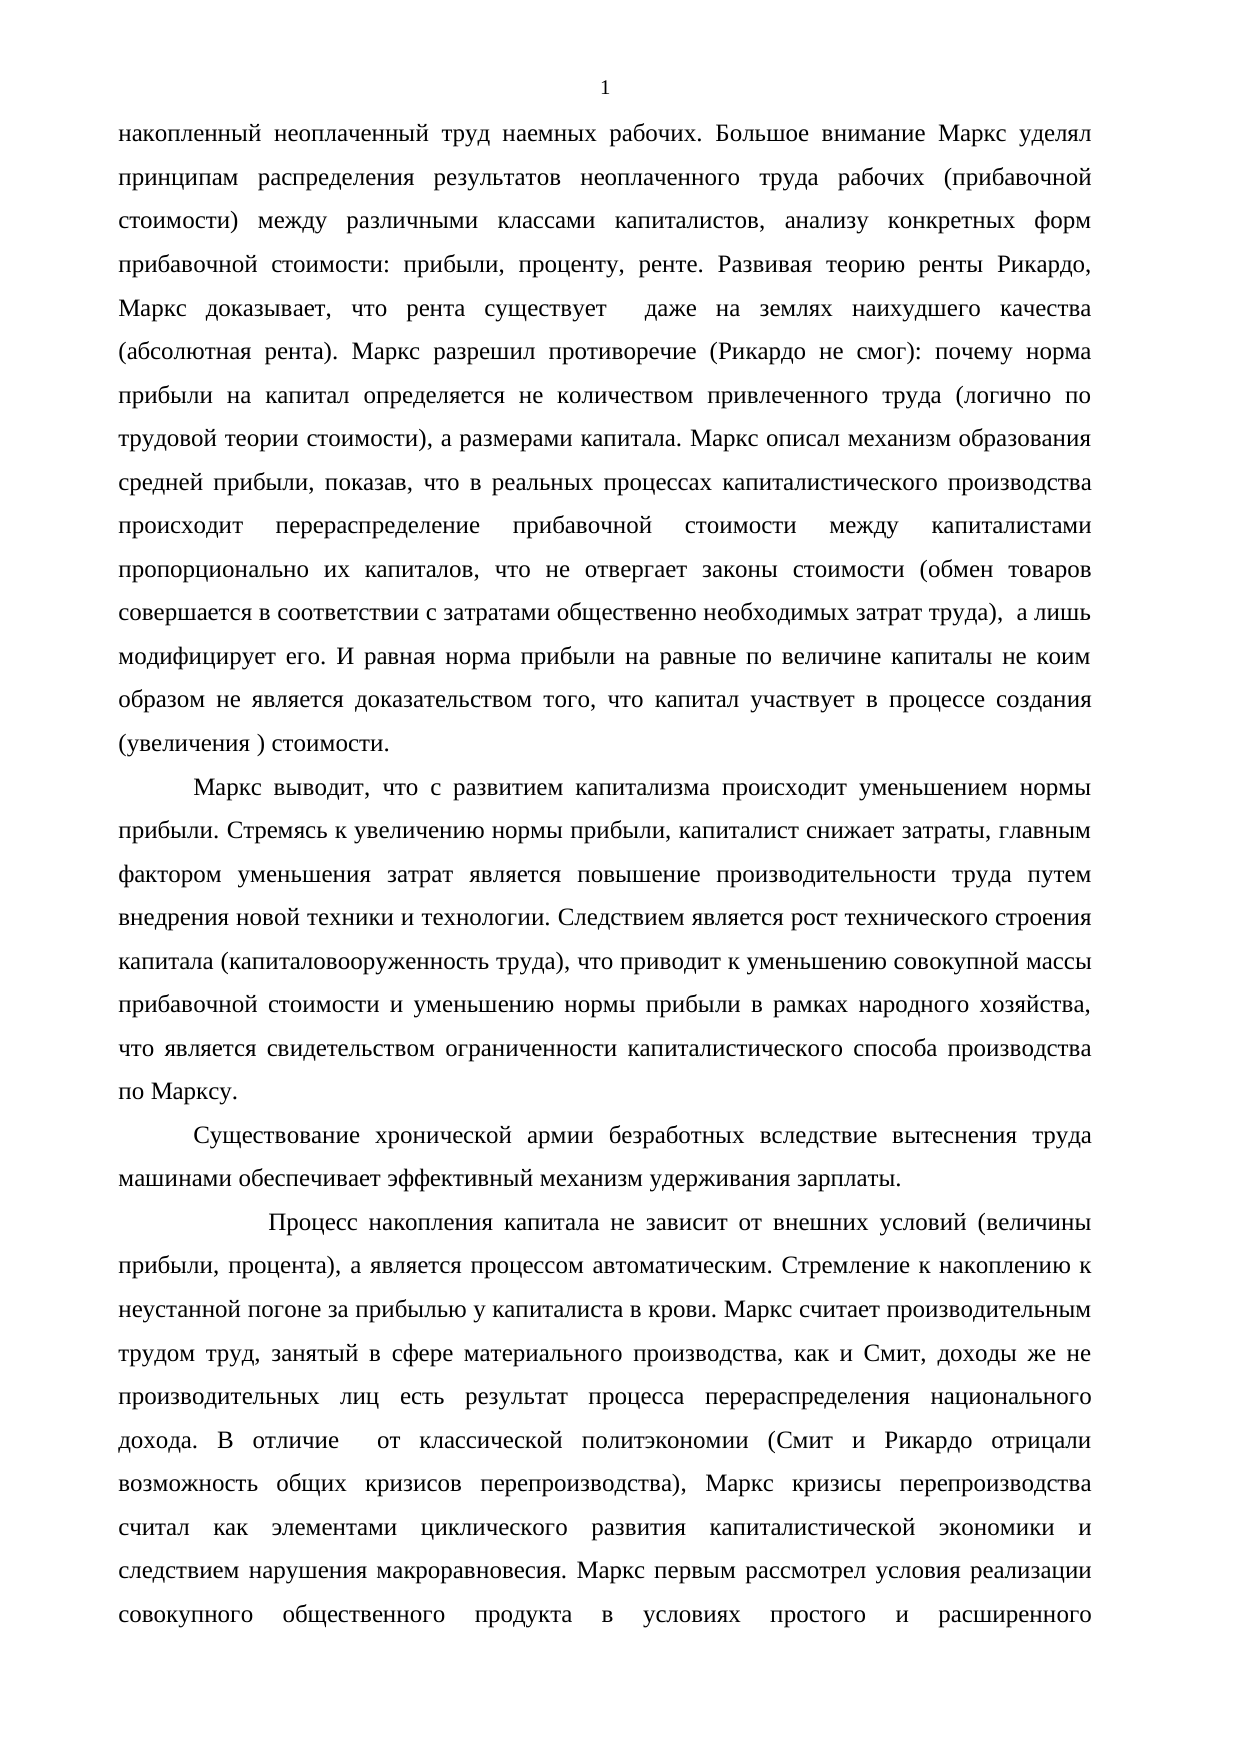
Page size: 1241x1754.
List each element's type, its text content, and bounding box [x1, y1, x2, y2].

text Маркс выводит, что с развитием капитализма происходит уменьшением нормы прибыли. Стремясь к увеличению нормы прибыли, капиталист снижает затраты, главным фактором уменьшения затрат является повышение производительности труда путем внедрения новой техники и технологии. Следствием является рост технического строения капитала (капиталовооруженность труда), что приводит к уменьшению совокупной массы прибавочной стоимости и уменьшению нормы прибыли в рамках народного хозяйства, что является свидетельством ограниченности капиталистического способа производства по Марксу. [118, 771, 1093, 1105]
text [118, 118, 1093, 757]
text Существование хронической армии безработных вследствие вытеснения труда машинами обеспечивает эффективный механизм удерживания зарплаты. [118, 1120, 1093, 1192]
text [118, 1207, 1093, 1628]
